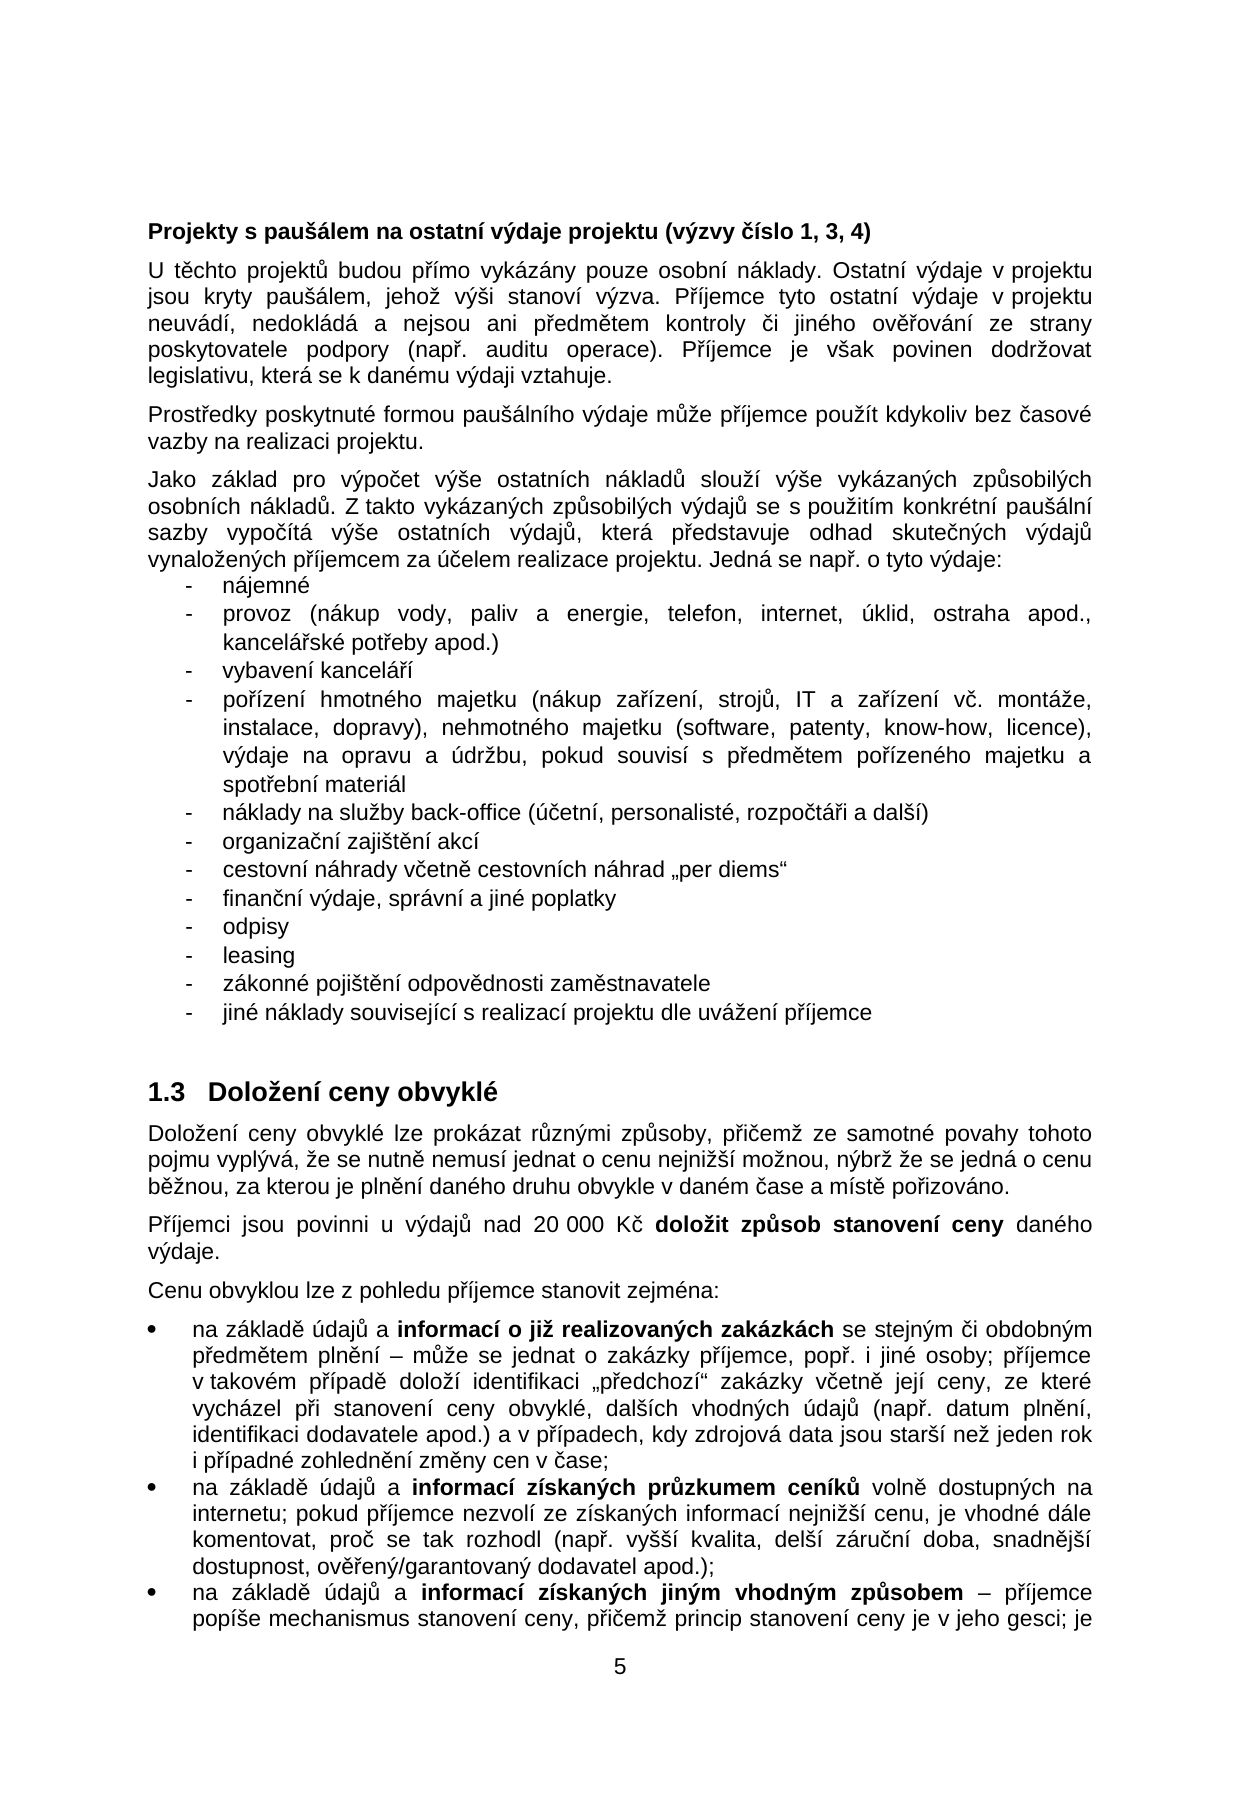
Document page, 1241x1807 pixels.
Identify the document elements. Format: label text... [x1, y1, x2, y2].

list provoz (nákup vody, paliv a energie, telefon, internet, úklid, ostraha apod., kancelářské potřeby apod.) [185, 600, 1092, 655]
list vybavení kanceláří [185, 657, 1092, 683]
list nájemné [185, 572, 1092, 598]
list finanční výdaje, správní a jiné poplatky [185, 885, 1092, 911]
text Cenu obvyklou lze z pohledu příjemce stanovit zejména: [148, 1277, 1092, 1303]
list leasing [185, 942, 1092, 968]
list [148, 1579, 1092, 1632]
text Prostředky poskytnuté formou paušálního výdaje může příjemce použít kdykoliv bez časové vazby na realizaci projektu. [148, 401, 1092, 454]
list cestovní náhrady včetně cestovních náhrad „per diems“ [185, 856, 1092, 883]
subtitle Doložení ceny obvyklé [148, 1076, 1092, 1107]
text Projekty s paušálem na ostatní výdaje projektu (výzvy číslo 1, 3, 4) [148, 218, 1092, 244]
list na základě údajů a informací získaných průzkumem ceníků volně dostupných na internetu; pokud příjemce nezvolí ze získaných informací nejnižší cenu, je vhodné dále komentovat, proč se tak rozhodl (např. vyšší kvalita, delší záruční doba, snadnější dostupnost, ověřený/garantovaný dodavatel apod.); [148, 1474, 1092, 1579]
list odpisy [185, 913, 1092, 939]
list jiné náklady související s realizací projektu dle uvážení příjemce [185, 998, 1092, 1025]
text Doložení ceny obvyklé lze prokázat různými způsoby, přičemž ze samotné povahy tohoto pojmu vyplývá, že se nutně nemusí jednat o cenu nejnižší možnou, nýbrž že se jedná o cenu běžnou, za kterou je plnění daného druhu obvykle v daném čase a místě pořizováno. [148, 1120, 1092, 1199]
text Jako základ pro výpočet výše ostatních nákladů slouží výše vykázaných způsobilých osobních nákladů. Z takto vykázaných způsobilých výdajů se s použitím konkrétní paušální sazby vypočítá výše ostatních výdajů, která představuje odhad skutečných výdajů vynaložených příjemcem za účelem realizace projektu. Jedná se např. o tyto výdaje: [148, 466, 1092, 572]
text Příjemci jsou povinni u výdajů nad 20 000 Kč doložit způsob stanovení ceny daného výdaje. [148, 1211, 1092, 1264]
list organizační zajištění akcí [185, 828, 1092, 854]
text U těchto projektů budou přímo vykázány pouze osobní náklady. Ostatní výdaje v projektu jsou kryty paušálem, jehož výši stanoví výzva. Příjemce tyto ostatní výdaje v projektu neuvádí, nedokládá a nejsou ani předmětem kontroly či jiného ověřování ze strany poskytovatele podpory (např. auditu operace). Příjemce je však povinen dodržovat legislativu, která se k danému výdaji vztahuje. [148, 257, 1092, 389]
list pořízení hmotného majetku (nákup zařízení, strojů, IT a zařízení vč. montáže, instalace, dopravy), nehmotného majetku (software, patenty, know-how, licence), výdaje na opravu a údržbu, pokud souvisí s předmětem pořízeného majetku a spotřební materiál [185, 686, 1092, 797]
list zákonné pojištění odpovědnosti zaměstnavatele [185, 970, 1092, 996]
list na základě údajů a informací o již realizovaných zakázkách se stejným či obdobným předmětem plnění – může se jednat o zakázky příjemce, popř. i jiné osoby; příjemce v takovém případě doloží identifikaci „předchozí“ zakázky včetně její ceny, ze které vycházel při stanovení ceny obvyklé, dalších vhodných údajů (např. datum plnění, identifikaci dodavatele apod.) a v případech, kdy zdrojová data jsou starší než jeden rok i případné zohlednění změny cen v čase; [148, 1316, 1092, 1474]
list náklady na služby back-office (účetní, personalisté, rozpočtáři a další) [185, 799, 1092, 826]
